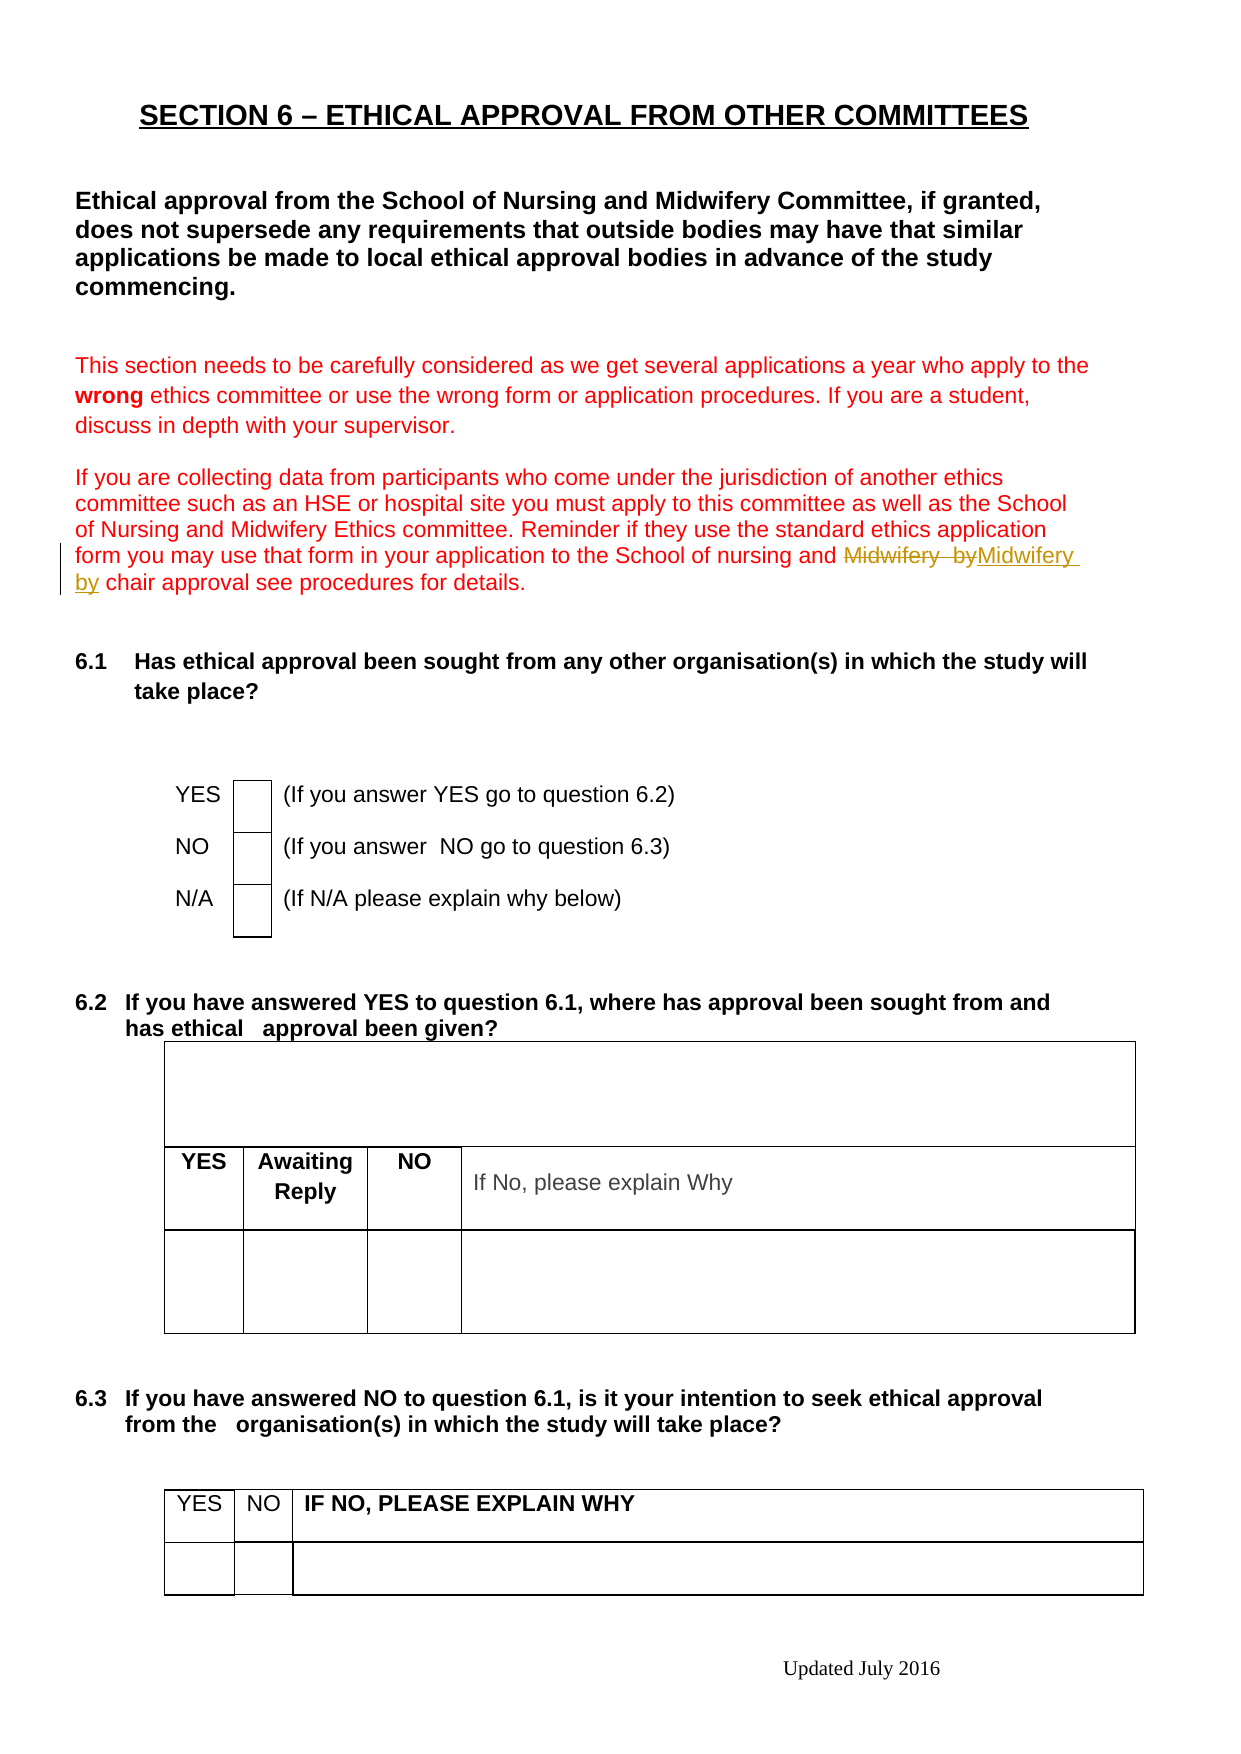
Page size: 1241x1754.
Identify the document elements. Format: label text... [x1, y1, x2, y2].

table_cell NO [164, 832, 233, 884]
table_cell [235, 1543, 292, 1594]
table_header [234, 781, 271, 832]
table_header NO [235, 1490, 292, 1541]
table_cell If No, please explain Why [462, 1147, 1135, 1229]
table_header (If you answer YES go to question 6.2) [272, 780, 1208, 832]
text 6.1 Has ethical approval been sought from any other organisation(s) in which the study will take place? [75, 648, 1093, 704]
list If you have answered YES to question 6.1, where has approval been sought from and has ethical approval been given? [75, 988, 1093, 1041]
table_cell NO [368, 1148, 461, 1229]
table_header [165, 1042, 1135, 1146]
table_cell (If N/A please explain why below) [272, 884, 1208, 936]
table_cell (If you answer NO go to question 6.3) [272, 832, 1208, 884]
table_header If No, please explain Why [293, 1490, 1143, 1541]
table_cell [368, 1231, 461, 1332]
table_cell YES [165, 1148, 243, 1229]
table_cell [234, 885, 271, 936]
table_cell [244, 1231, 367, 1332]
table_cell [165, 1231, 243, 1332]
table_header YES [165, 1491, 234, 1541]
text If you are collecting data from participants who come under the jurisdiction of another ethics [75, 463, 1093, 490]
table_cell N/A [164, 884, 233, 936]
text Ethical approval from the School of Nursing and Midwifery Committee, if granted, does not supersede any requirements that outside bodies may have that similar applications be made to local ethical approval bodies in advance of the study commencing. [75, 186, 1093, 301]
table_cell [294, 1543, 1143, 1594]
table_cell Awaiting Reply [244, 1148, 367, 1229]
table_cell [462, 1231, 1134, 1332]
text SECTION 6 – ETHICAL APPROVAL FROM OTHER COMMITTEES [75, 98, 1093, 131]
text This section needs to be carefully considered as we get several applications a year who apply to the wrong ethics committee or use the wrong form or application procedures. If you are a student, discuss in depth with your supervisor. [75, 352, 1093, 439]
table_header YES [164, 780, 233, 832]
list If you have answered NO to question 6.1, is it your intention to seek ethical approval from the organisation(s) in which the study will take place? [75, 1385, 1093, 1438]
text committee such as an HSE or hospital site you must apply to this committee as well as the School of Nursing and Midwifery Ethics committee. Reminder if they use the standard ethics application form you may use that form in your application to the School of nursing and chair approval see procedures for details. [75, 490, 1093, 595]
table_cell [234, 833, 271, 884]
table_cell [165, 1543, 234, 1594]
